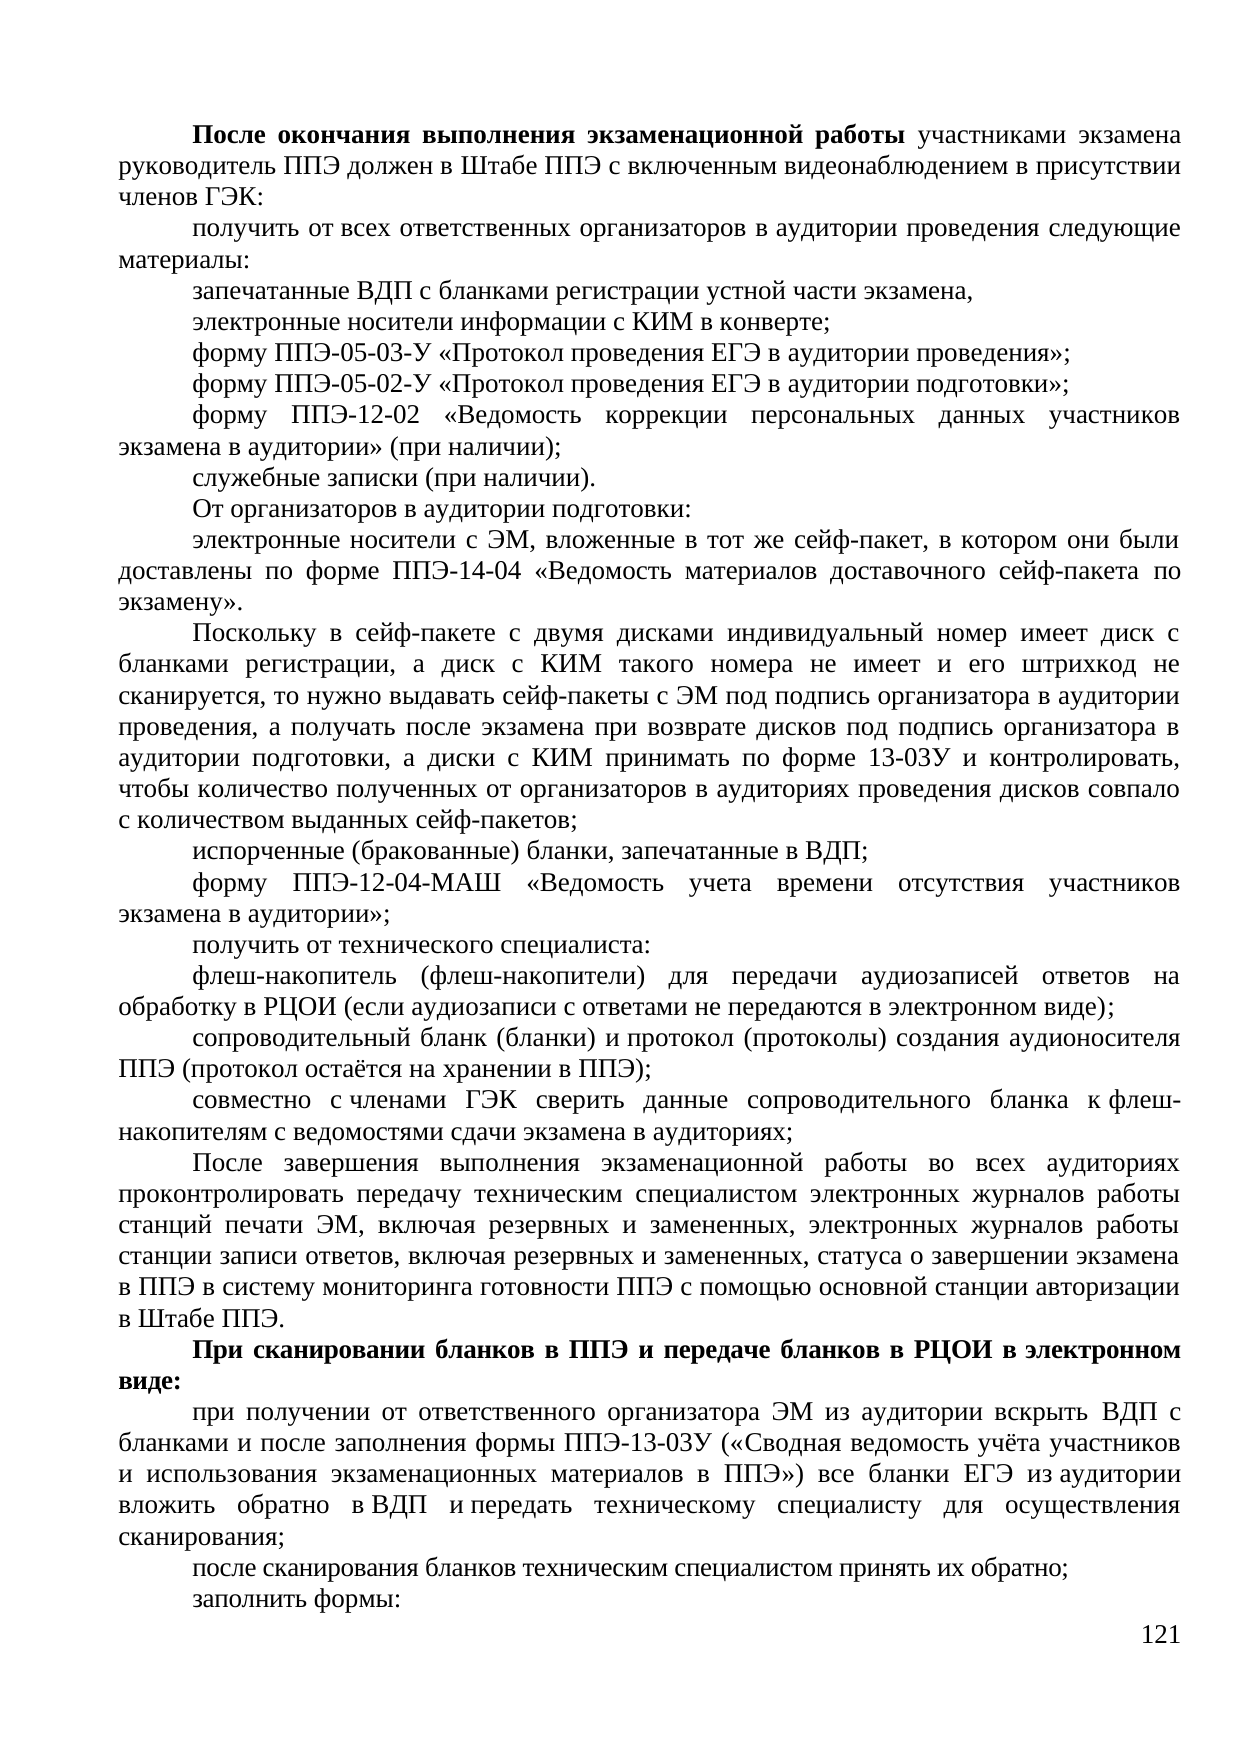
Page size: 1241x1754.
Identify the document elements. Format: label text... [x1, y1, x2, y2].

text После окончания выполнения экзаменационной работы участниками экзамена руководитель ППЭ должен в Штабе ППЭ с включенным видеонаблюдением в присутствии членов ГЭК: [118, 118, 1181, 212]
text заполнить формы: [118, 1582, 1181, 1613]
text флеш-накопитель (флеш-накопители) для передачи аудиозаписей ответов на обработку в РЦОИ (если аудиозаписи с ответами не передаются в электронном виде); [118, 959, 1181, 1021]
text получить от всех ответственных организаторов в аудитории проведения следующие материалы: [118, 212, 1181, 274]
text получить от технического специалиста: [118, 928, 1181, 959]
text форму ППЭ-12-04-МАШ «Ведомость учета времени отсутствия участников экзамена в аудитории»; [118, 866, 1181, 928]
text форму ППЭ-05-02-У «Протокол проведения ЕГЭ в аудитории подготовки»; [118, 367, 1181, 398]
text испорченные (бракованные) бланки, запечатанные в ВДП; [118, 834, 1181, 866]
text после сканирования бланков техническим специалистом принять их обратно; [118, 1551, 1181, 1582]
text электронные носители с ЭМ, вложенные в тот же сейф-пакет, в котором они были доставлены по форме ППЭ-14-04 «Ведомость материалов доставочного сейф-пакета по экзамену». [118, 523, 1181, 616]
text форму ППЭ-12-02 «Ведомость коррекции персональных данных участников экзамена в аудитории» (при наличии); [118, 398, 1181, 461]
text совместно с членами ГЭК сверить данные сопроводительного бланка к флеш-накопителям с ведомостями сдачи экзамена в аудиториях; [118, 1084, 1181, 1146]
text форму ППЭ-05-03-У «Протокол проведения ЕГЭ в аудитории проведения»; [118, 336, 1181, 367]
text сопроводительный бланк (бланки) и протокол (протоколы) создания аудионосителя ППЭ (протокол остаётся на хранении в ППЭ); [118, 1021, 1181, 1084]
text Поскольку в сейф-пакете с двумя дисками индивидуальный номер имеет диск с бланками регистрации, а диск с КИМ такого номера не имеет и его штрихкод не сканируется, то нужно выдавать сейф-пакеты с ЭМ под подпись организатора в аудитории проведения, а получать после экзамена при возврате дисков под подпись организатора в аудитории подготовки, а диски с КИМ принимать по форме 13-03У и контролировать, чтобы количество полученных от организаторов в аудиториях проведения дисков совпало с количеством выданных сейф-пакетов; [118, 616, 1181, 834]
text От организаторов в аудитории подготовки: [118, 492, 1181, 523]
text при получении от ответственного организатора ЭМ из аудитории вскрыть ВДП с бланками и после заполнения формы ППЭ-13-03У («Сводная ведомость учёта участников и использования экзаменационных материалов в ППЭ») все бланки ЕГЭ из аудитории вложить обратно в ВДП и передать техническому специалисту для осуществления сканирования; [118, 1395, 1181, 1551]
text служебные записки (при наличии). [118, 461, 1181, 492]
text запечатанные ВДП с бланками регистрации устной части экзамена, [118, 274, 1181, 305]
text электронные носители информации с КИМ в конверте; [118, 305, 1181, 336]
text При сканировании бланков в ППЭ и передаче бланков в РЦОИ в электронном виде: [118, 1333, 1181, 1395]
text После завершения выполнения экзаменационной работы во всех аудиториях проконтролировать передачу техническим специалистом электронных журналов работы станций печати ЭМ, включая резервных и замененных, электронных журналов работы станции записи ответов, включая резервных и замененных, статуса о завершении экзамена в ППЭ в систему мониторинга готовности ППЭ с помощью основной станции авторизации в Штабе ППЭ. [118, 1146, 1181, 1333]
